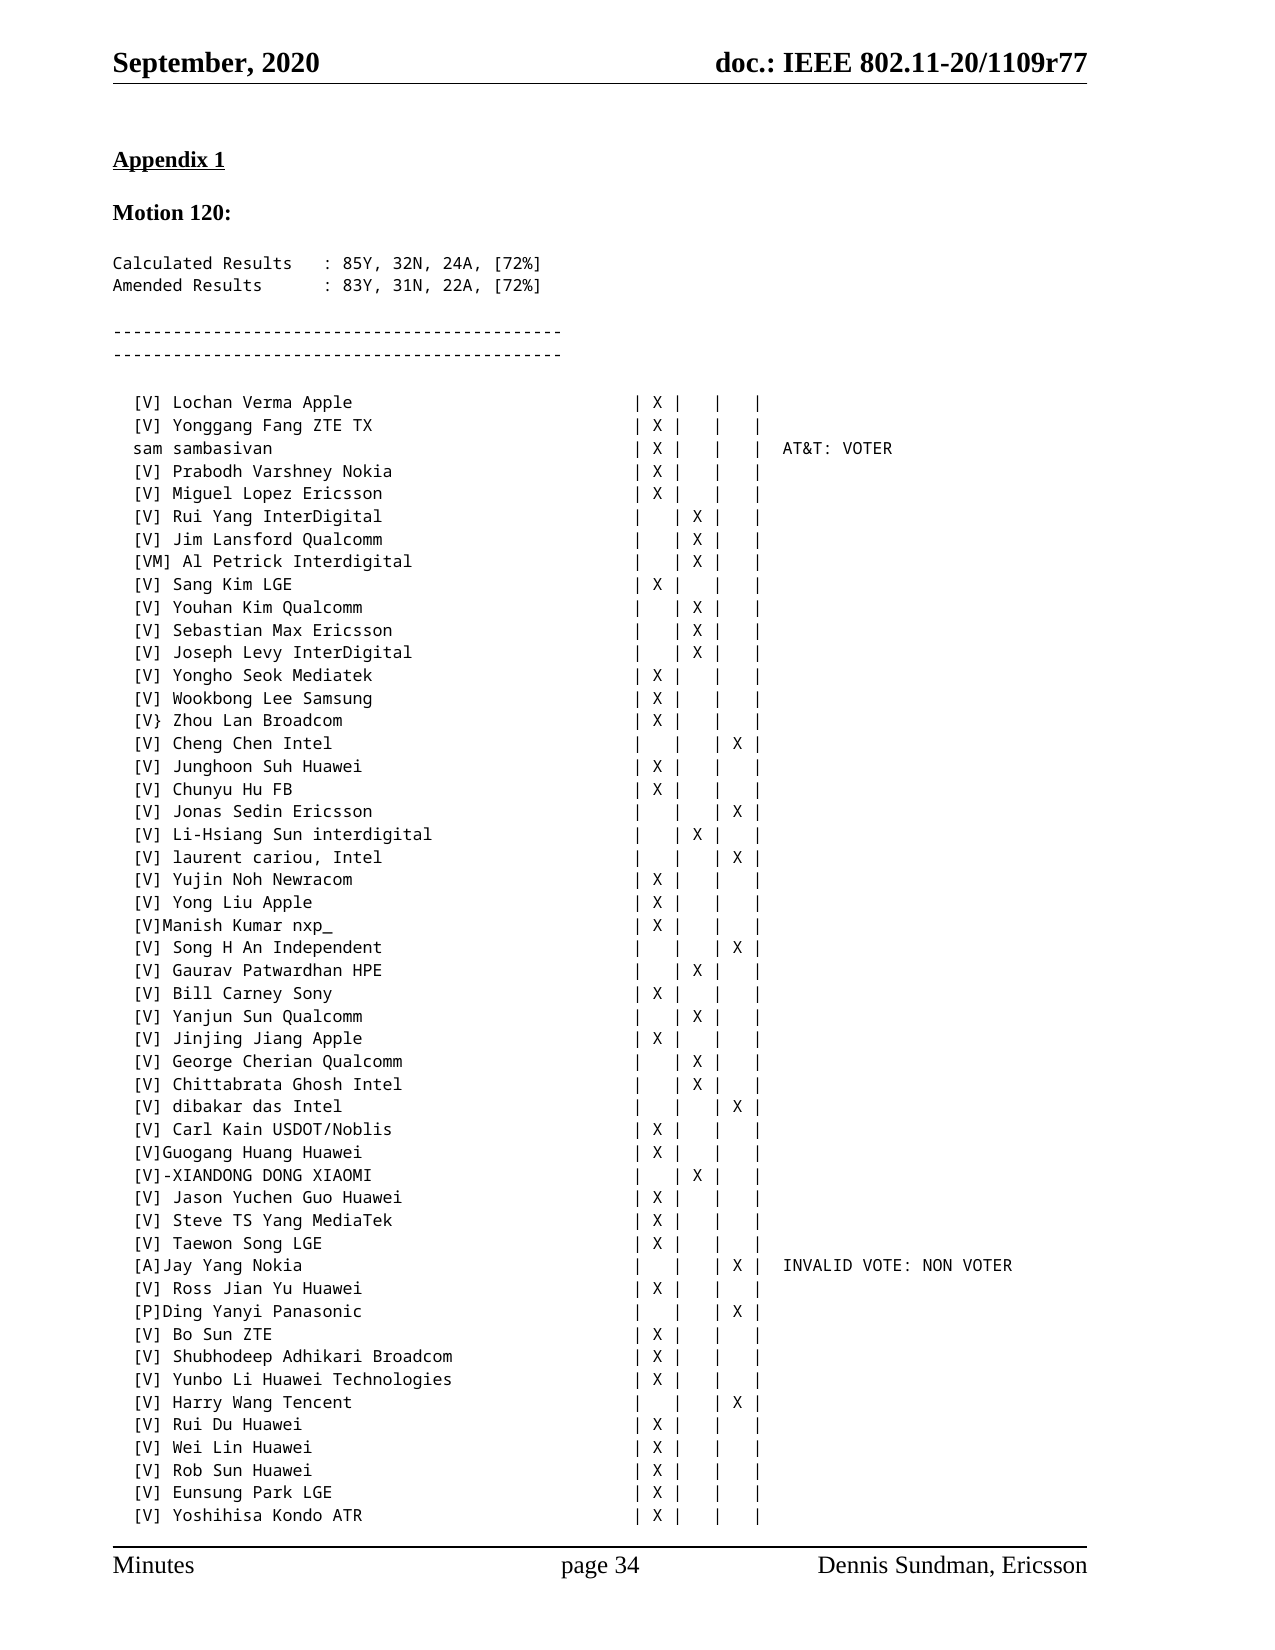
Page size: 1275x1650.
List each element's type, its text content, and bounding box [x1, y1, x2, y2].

text [P]Ding Yanyi Panasonic | | | X | [112, 1299, 1087, 1322]
text [V] Shubhodeep Adhikari Broadcom | X | | | [112, 1345, 1087, 1368]
text [V] Eunsung Park LGE | X | | | [112, 1481, 1087, 1504]
text --------------------------------------------- [112, 319, 1087, 342]
text [V] Prabodh Varshney Nokia | X | | | [112, 459, 1087, 482]
text [V] Carl Kain USDOT/Noblis | X | | | [112, 1118, 1087, 1141]
text --------------------------------------------- [112, 342, 1087, 365]
text [V] Joseph Levy InterDigital | | X | | [112, 641, 1087, 664]
text [V] Steve TS Yang MediaTek | X | | | [112, 1209, 1087, 1231]
text [V] Wookbong Lee Samsung | X | | | [112, 686, 1087, 709]
text [V] Sebastian Max Ericsson | | X | | [112, 618, 1087, 641]
text [V] Yongho Seok Mediatek | X | | | [112, 664, 1087, 686]
text [V] Junghoon Suh Huawei | X | | | [112, 754, 1087, 777]
text Amended Results : 83Y, 31N, 22A, [72%] [112, 274, 1087, 297]
text [V] Gaurav Patwardhan HPE | | X | | [112, 959, 1087, 982]
text [V] Ross Jian Yu Huawei | X | | | [112, 1277, 1087, 1299]
text [VM] Al Petrick Interdigital | | X | | [112, 550, 1087, 573]
text [V]-XIANDONG DONG XIAOMI | | X | | [112, 1163, 1087, 1186]
text [V] Jonas Sedin Ericsson | | | X | [112, 800, 1087, 823]
text [V] Yong Liu Apple | X | | | [112, 891, 1087, 913]
text [V] Taewon Song LGE | X | | | [112, 1231, 1087, 1254]
text [V] Cheng Chen Intel | | | X | [112, 732, 1087, 754]
text sam sambasivan | X | | | AT&T: VOTER [112, 437, 1087, 459]
text [V] Rui Du Huawei | X | | | [112, 1413, 1087, 1436]
text [V] Sang Kim LGE | X | | | [112, 573, 1087, 596]
text [V] Rui Yang InterDigital | | X | | [112, 505, 1087, 527]
text [V] Chittabrata Ghosh Intel | | X | | [112, 1072, 1087, 1095]
text [V] Jim Lansford Qualcomm | | X | | [112, 527, 1087, 550]
text [V] laurent cariou, Intel | | | X | [112, 845, 1087, 868]
text [V] Harry Wang Tencent | | | X | [112, 1390, 1087, 1413]
text Motion 120: [112, 198, 1087, 225]
text [V] Lochan Verma Apple | X | | | [112, 391, 1087, 414]
text [V] Bo Sun ZTE | X | | | [112, 1322, 1087, 1345]
text [V] Yunbo Li Huawei Technologies | X | | | [112, 1368, 1087, 1390]
subtitle Appendix 1 [112, 146, 1087, 172]
text Calculated Results : 85Y, 32N, 24A, [72%] [112, 251, 1087, 274]
text [V] Chunyu Hu FB | X | | | [112, 777, 1087, 800]
text [V] Jinjing Jiang Apple | X | | | [112, 1027, 1087, 1050]
text [V} Zhou Lan Broadcom | X | | | [112, 709, 1087, 732]
text [V]Manish Kumar nxp_ | X | | | [112, 913, 1087, 936]
text [V] Yonggang Fang ZTE TX | X | | | [112, 414, 1087, 437]
text [V] Yanjun Sun Qualcomm | | X | | [112, 1004, 1087, 1027]
text [A]Jay Yang Nokia | | | X | INVALID VOTE: NON VOTER [112, 1254, 1087, 1277]
text [V] Wei Lin Huawei | X | | | [112, 1436, 1087, 1458]
text [V] Jason Yuchen Guo Huawei | X | | | [112, 1186, 1087, 1209]
text [V] George Cherian Qualcomm | | X | | [112, 1050, 1087, 1072]
text [V] Yujin Noh Newracom | X | | | [112, 868, 1087, 891]
text [V] Song H An Independent | | | X | [112, 936, 1087, 959]
text [V]Guogang Huang Huawei | X | | | [112, 1141, 1087, 1163]
text [V] Yoshihisa Kondo ATR | X | | | [112, 1504, 1087, 1527]
text [V] Li-Hsiang Sun interdigital | | X | | [112, 823, 1087, 845]
text [V] Bill Carney Sony | X | | | [112, 982, 1087, 1004]
text [V] Rob Sun Huawei | X | | | [112, 1458, 1087, 1481]
text [V] dibakar das Intel | | | X | [112, 1095, 1087, 1118]
text [V] Youhan Kim Qualcomm | | X | | [112, 596, 1087, 618]
text [V] Miguel Lopez Ericsson | X | | | [112, 482, 1087, 505]
